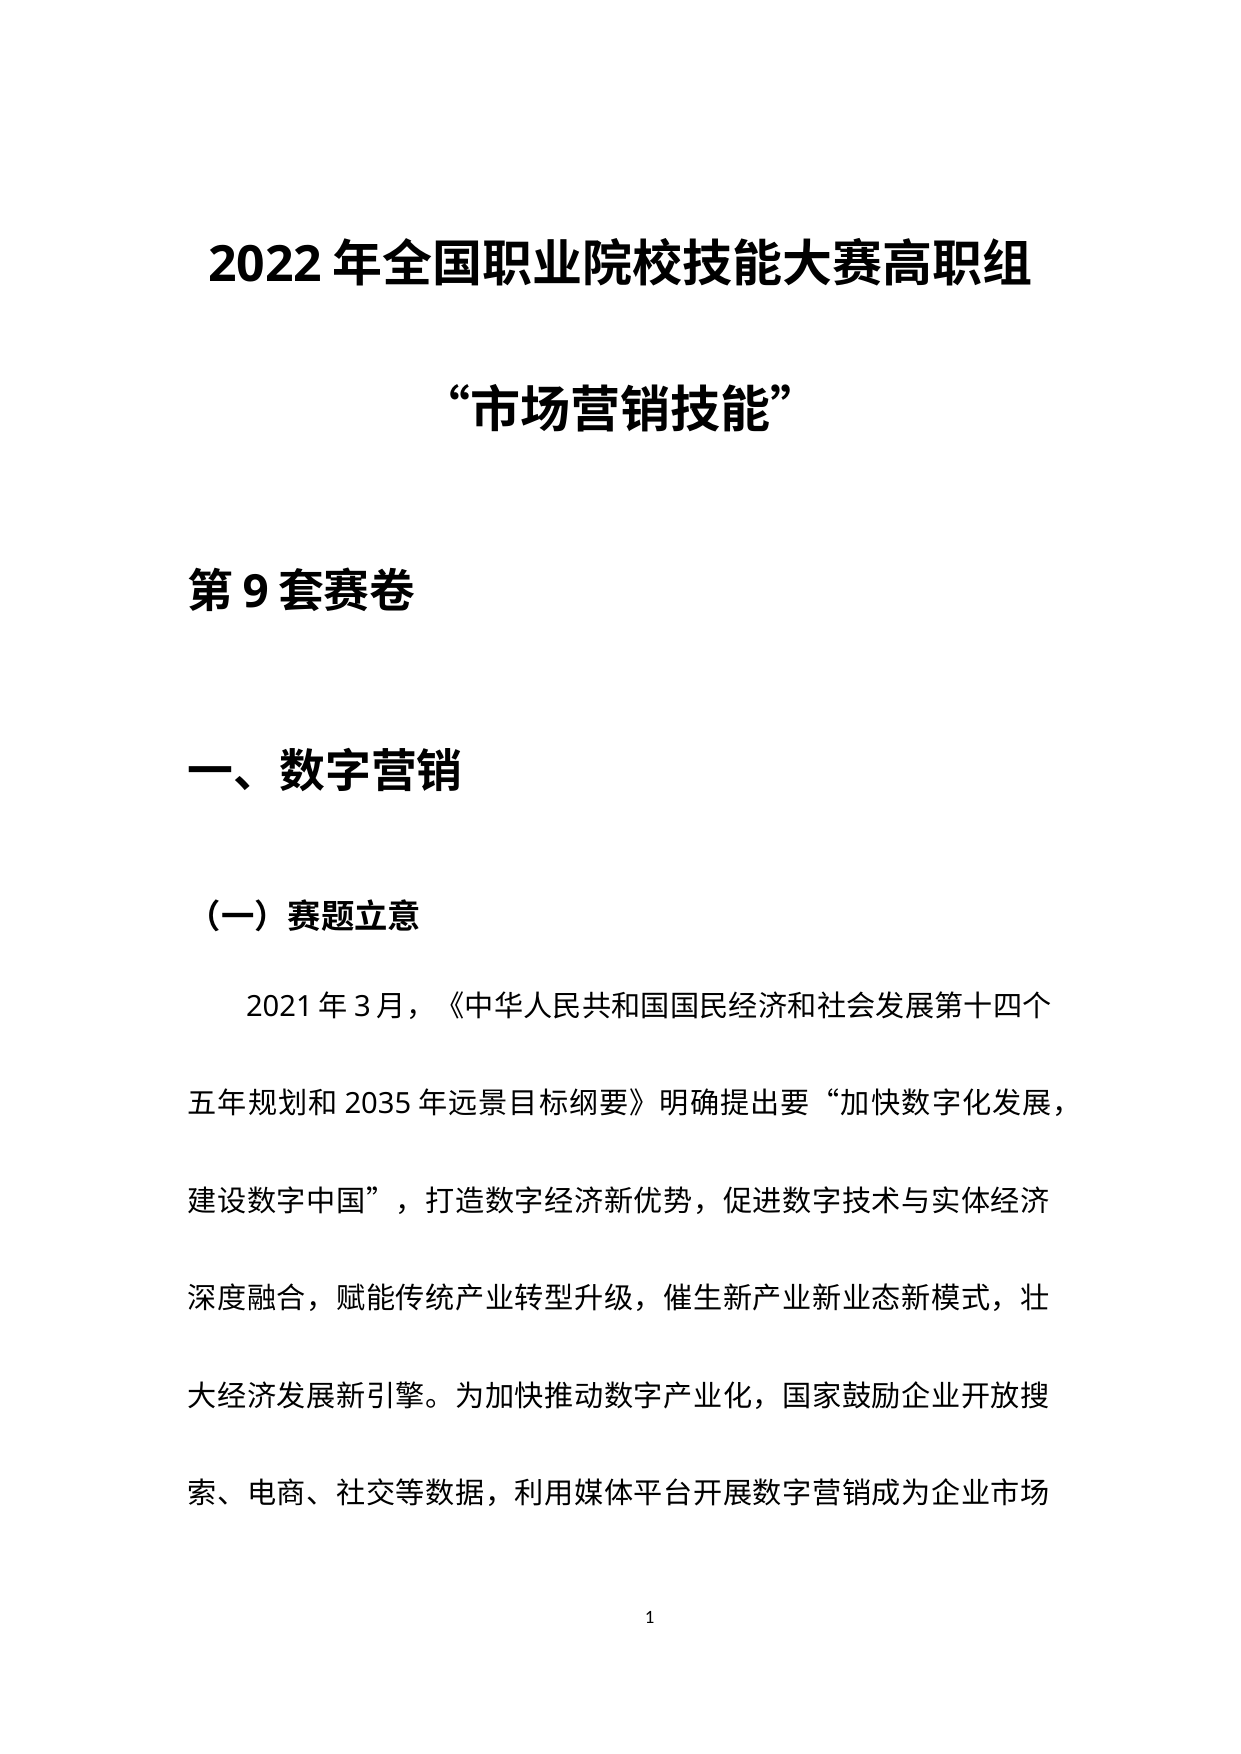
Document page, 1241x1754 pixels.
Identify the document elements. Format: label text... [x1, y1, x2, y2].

subtitle （一）赛题立意 [187, 882, 1053, 947]
text 第9套赛卷 [187, 539, 1053, 637]
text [187, 971, 1053, 1523]
title 2022年全国职业院校技能大赛高职组“市场营销技能” [187, 211, 1053, 454]
subtitle 一、数字营销 [187, 719, 1053, 816]
